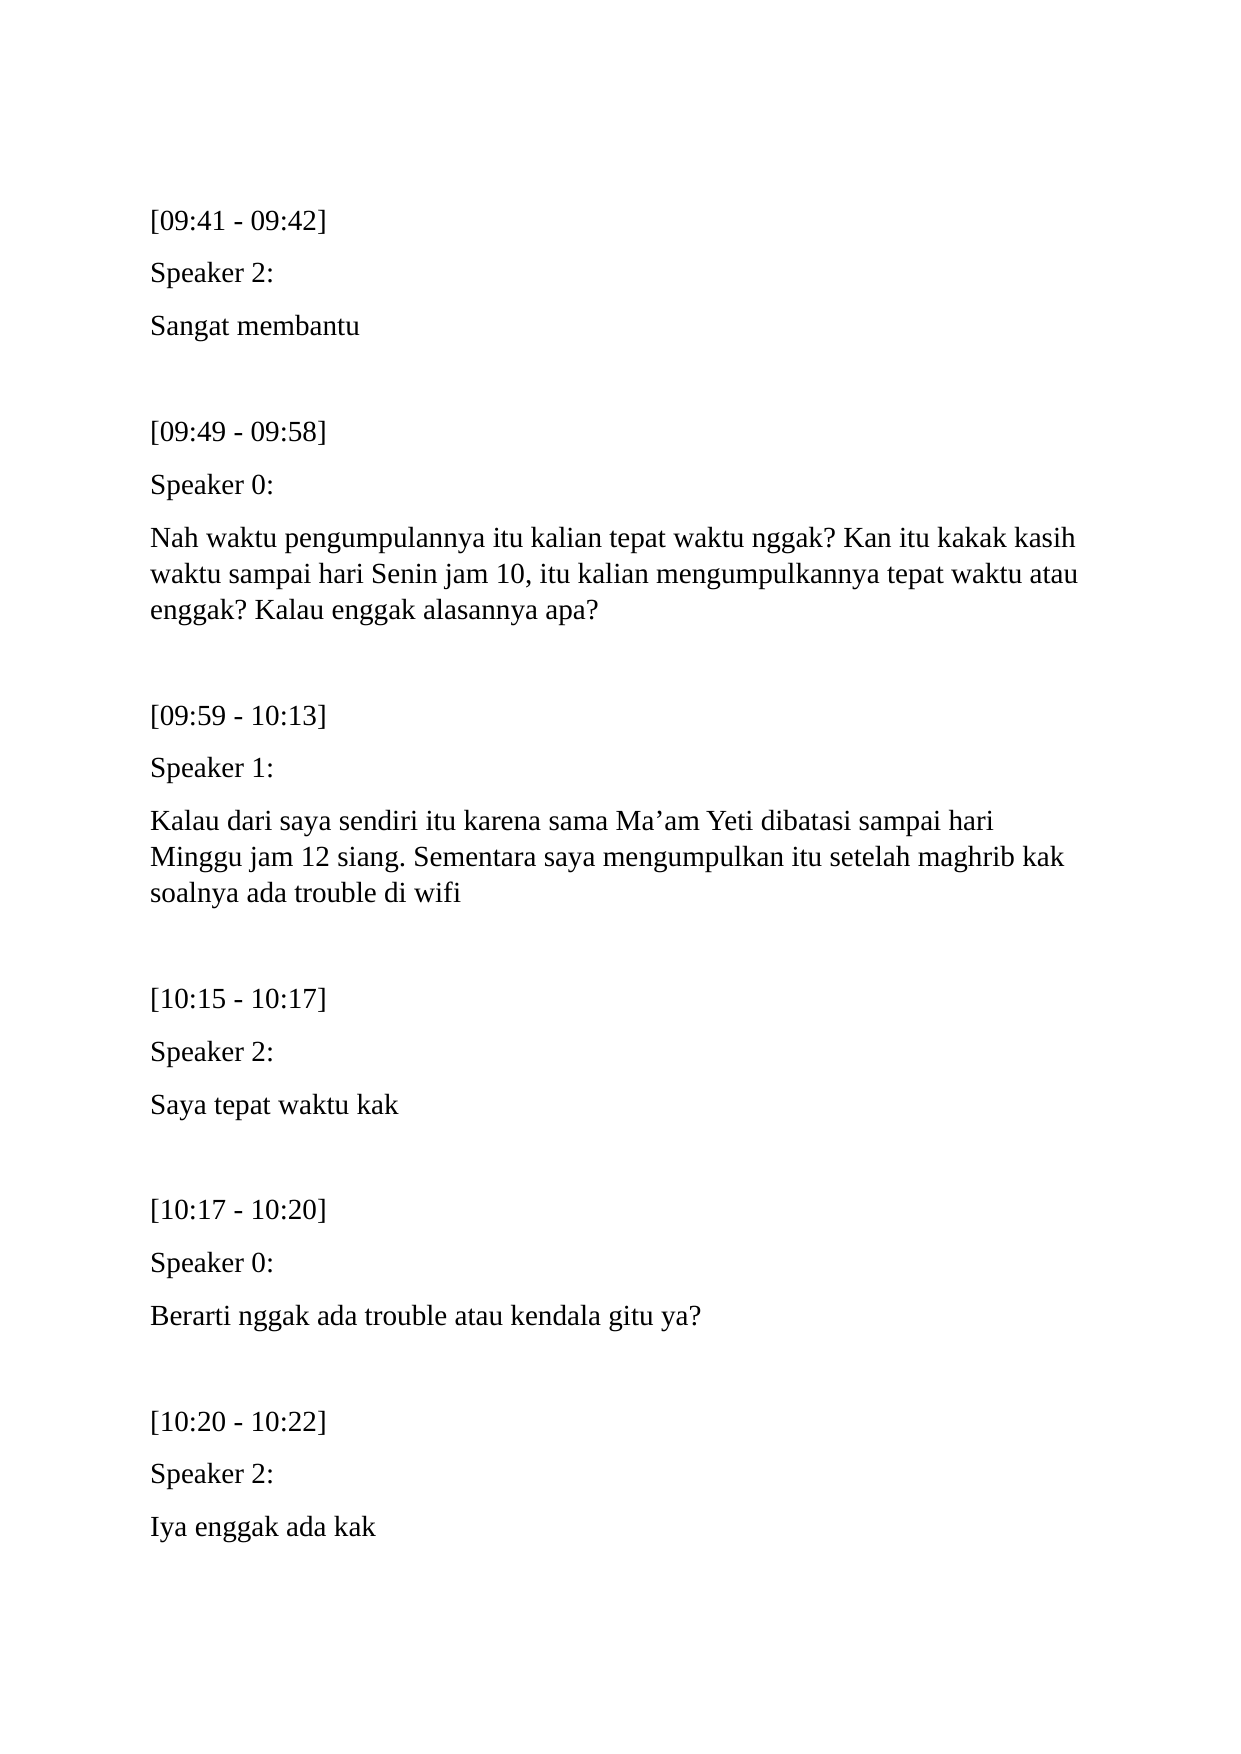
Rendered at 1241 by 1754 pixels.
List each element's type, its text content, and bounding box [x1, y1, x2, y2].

text Speaker 2: [150, 256, 1090, 289]
text Speaker 2: [150, 1456, 1090, 1490]
text Saya tepat waktu kak [150, 1087, 1090, 1120]
text Speaker 2: [150, 1034, 1090, 1067]
text Speaker 1: [150, 750, 1090, 784]
text Iya enggak ada kak [150, 1509, 1090, 1543]
text Sangat membantu [150, 308, 1090, 342]
text Speaker 0: [150, 467, 1090, 500]
text [10:20 - 10:22] [150, 1404, 1090, 1437]
text Kalau dari saya sendiri itu karena sama Ma’am Yeti dibatasi sampai hari Minggu jam 12 siang. Sementara saya mengumpulkan itu setelah maghrib kak soalnya ada trouble di wifi [150, 803, 1090, 909]
text Speaker 0: [150, 1245, 1090, 1279]
text [10:17 - 10:20] [150, 1192, 1090, 1226]
text [09:49 - 09:58] [150, 414, 1090, 448]
text Nah waktu pengumpulannya itu kalian tepat waktu nggak? Kan itu kakak kasih waktu sampai hari Senin jam 10, itu kalian mengumpulkannya tepat waktu atau enggak? Kalau enggak alasannya apa? [150, 520, 1090, 626]
text [09:41 - 09:42] [150, 203, 1090, 236]
text [10:15 - 10:17] [150, 981, 1090, 1015]
text [09:59 - 10:13] [150, 698, 1090, 731]
text Berarti nggak ada trouble atau kendala gitu ya? [150, 1298, 1090, 1332]
